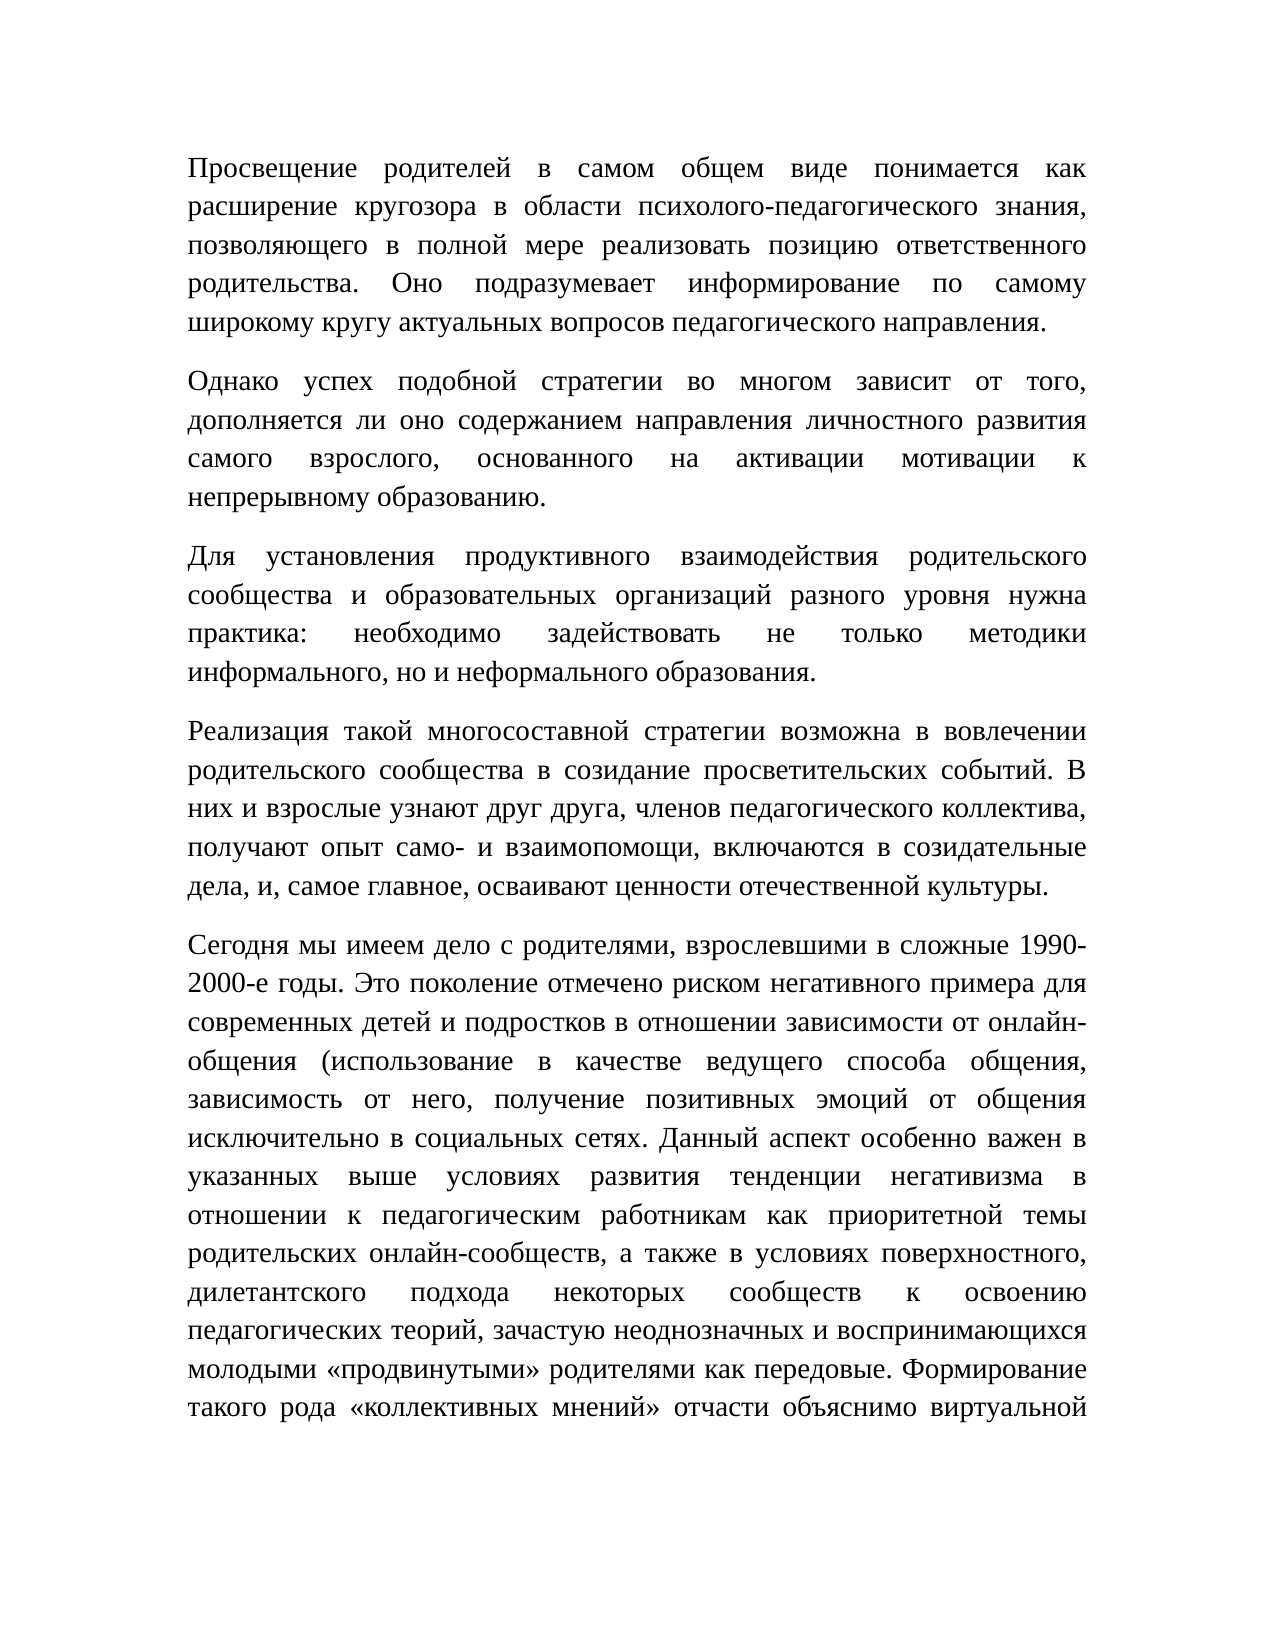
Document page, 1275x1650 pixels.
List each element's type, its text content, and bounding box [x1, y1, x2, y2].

text Однако успех подобной стратегии во многом зависит от того, дополняется ли оно содержанием направления личностного развития самого взрослого, основанного на активации мотивации к непрерывному образованию. [187, 363, 1087, 513]
text Просвещение родителей в самом общем виде понимается как расширение кругозора в области психолого-педагогического знания, позволяющего в полной мере реализовать позицию ответственного родительства. Оно подразумевает информирование по самому широкому кругу актуальных вопросов педагогического направления. [187, 150, 1087, 338]
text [187, 927, 1087, 1423]
text Для установления продуктивного взаимодействия родительского сообщества и образовательных организаций разного уровня нужна практика: необходимо задействовать не только методики информального, но и неформального образования. [187, 538, 1087, 688]
text Реализация такой многосоставной стратегии возможна в вовлечении родительского сообщества в созидание просветительских событий. В них и взрослые узнают друг друга, членов педагогического коллектива, получают опыт само- и взаимопомощи, включаются в созидательные дела, и, самое главное, осваивают ценности отечественной культуры. [187, 713, 1087, 901]
